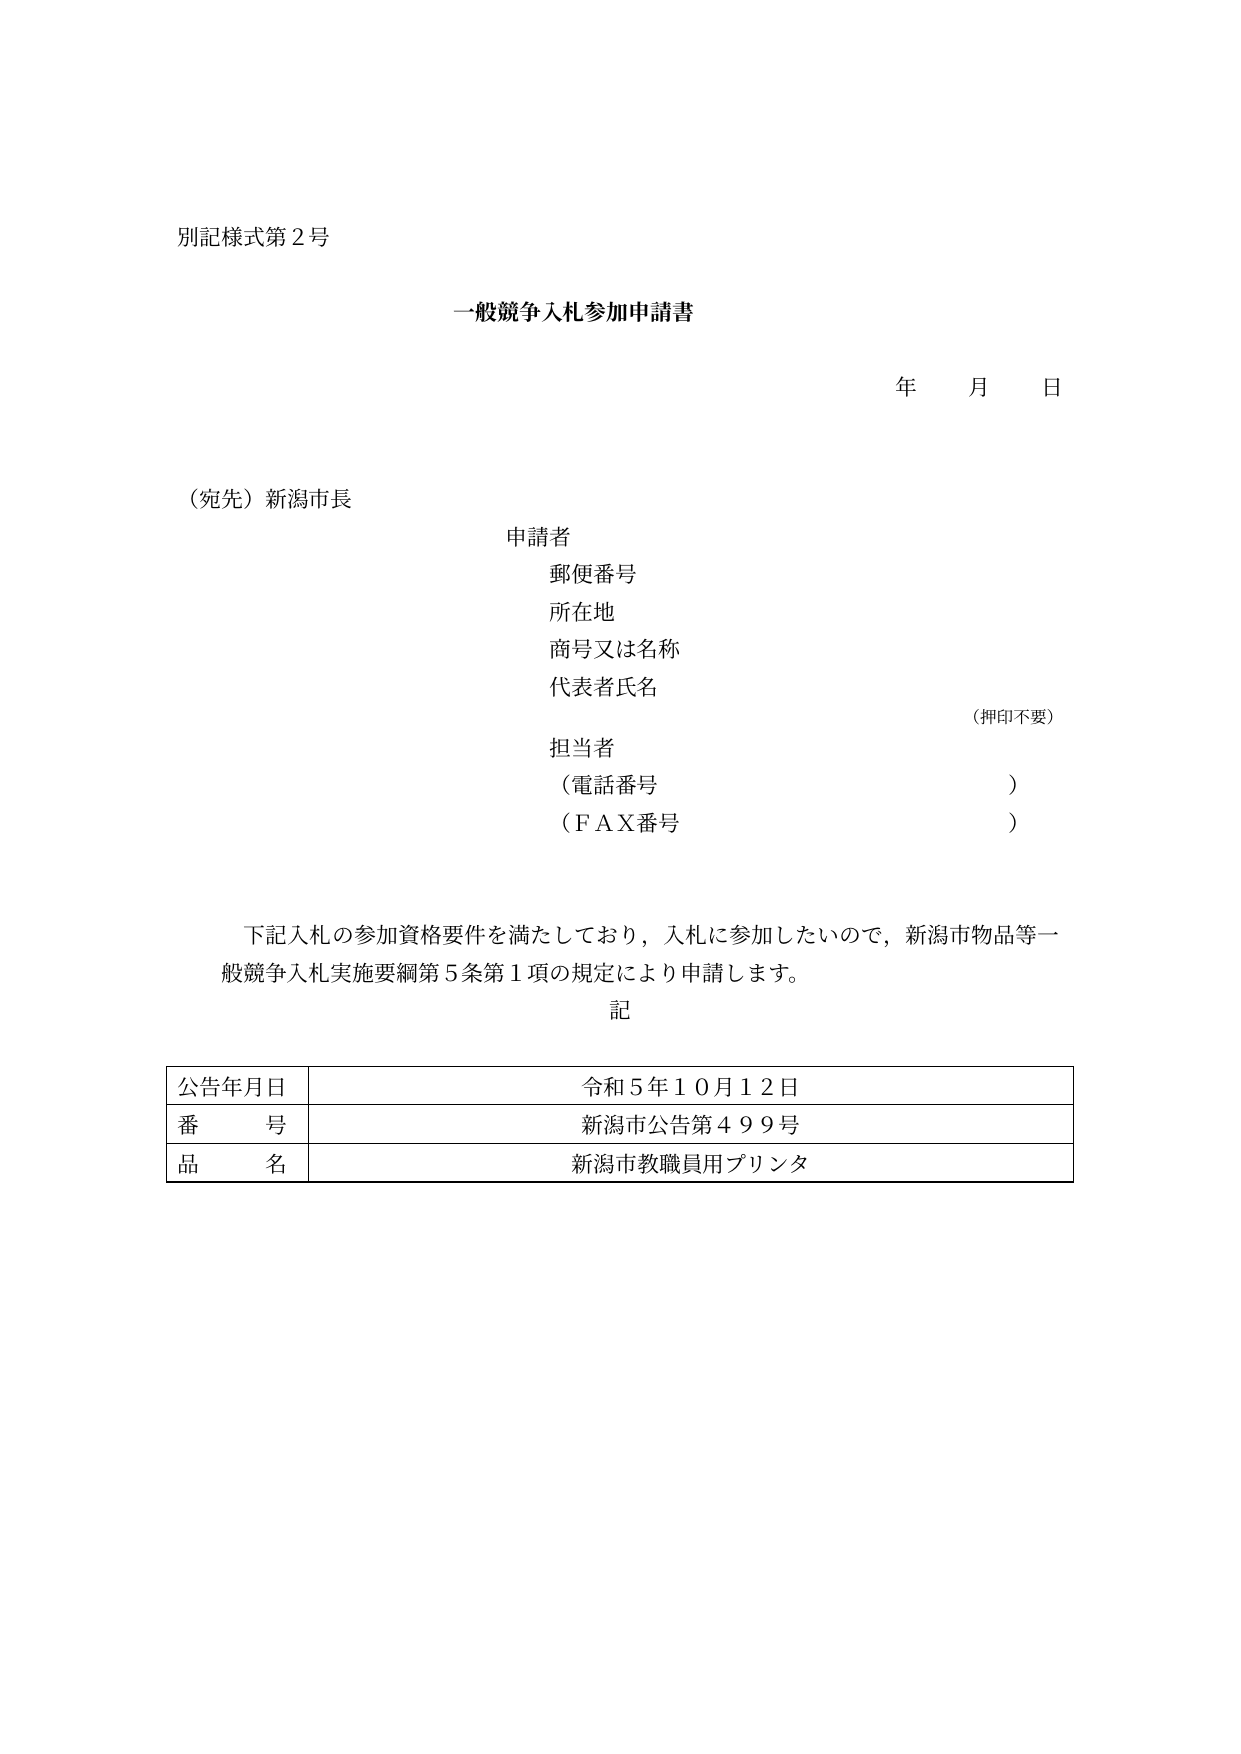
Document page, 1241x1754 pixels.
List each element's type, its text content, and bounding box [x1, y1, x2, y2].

table_cell 品 名 [167, 1144, 308, 1181]
subtitle 記 [177, 991, 1063, 1028]
text 担当者 [177, 728, 1063, 766]
table_cell 新潟市教職員用プリンタ [309, 1144, 1073, 1181]
table_cell 新潟市公告第４９９号 [309, 1105, 1073, 1143]
text 代表者氏名 [177, 667, 1077, 704]
table_cell 番 号 [167, 1105, 308, 1143]
text 年 月 日 [387, 367, 1063, 442]
text 商号又は名称 [177, 629, 1063, 667]
text （宛先）新潟市長 [177, 479, 1063, 517]
table_header 令和５年１０月１２日 [309, 1067, 1073, 1104]
text 申請者 [177, 517, 1063, 554]
text 別記様式第２号 [177, 217, 1063, 254]
text 下記入札の参加資格要件を満たしており，入札に参加したいので，新潟市物品等一般競争入札実施要綱第５条第１項の規定により申請します。 [177, 916, 1063, 991]
text （ＦＡＸ番号 ） [177, 803, 1059, 841]
text 一般競争入札参加申請書 [387, 292, 1063, 329]
text （押印不要） [571, 704, 1063, 728]
text （電話番号 ） [177, 766, 1063, 803]
text 郵便番号 [549, 554, 1063, 592]
text 所在地 [177, 592, 1063, 629]
table_header 公告年月日 [167, 1067, 308, 1104]
